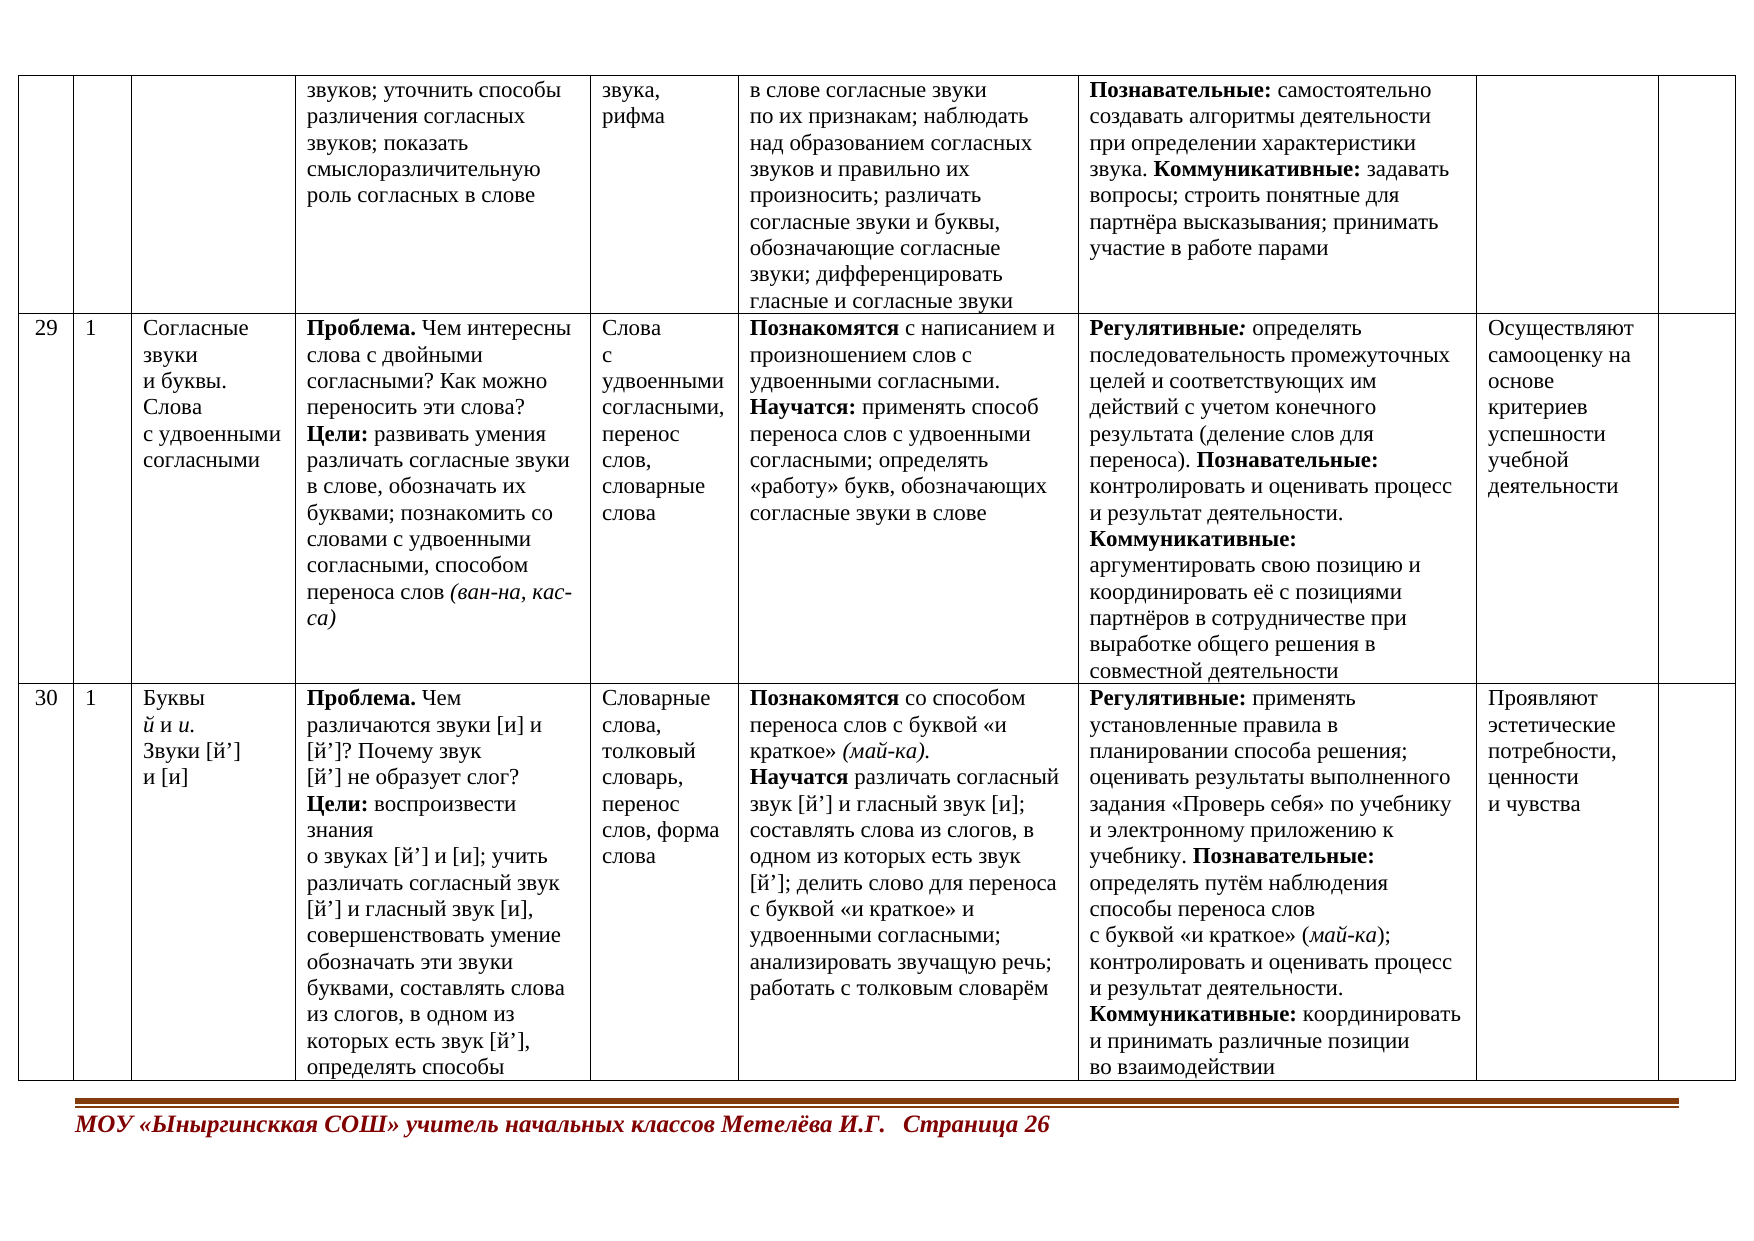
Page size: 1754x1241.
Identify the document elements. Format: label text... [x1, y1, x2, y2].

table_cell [739, 684, 1078, 1079]
table_cell Согласные звуки и буквы. Слова с удвоенными согласными [132, 314, 295, 683]
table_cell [1477, 684, 1658, 1079]
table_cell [739, 76, 1078, 313]
table_cell Регулятивные: определять последовательность промежуточных целей и соответствующих им действий с учетом конечного результата (деление слов для переноса). Познавательные: контролировать и оценивать процесс и результат деятельности. Коммуникативные: аргументировать свою позицию и координировать её с позициями партнёров в сотрудничестве при выработке общего решения в совместной деятельности [1079, 314, 1476, 683]
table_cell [591, 684, 738, 1079]
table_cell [296, 76, 590, 313]
table_cell [1659, 684, 1735, 1079]
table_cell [132, 684, 295, 1079]
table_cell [1477, 76, 1658, 313]
table_cell Слова с удвоенными согласными, перенос слов, словарные слова [591, 314, 738, 683]
table_cell [1659, 76, 1735, 313]
table_cell [1659, 314, 1735, 683]
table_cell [1079, 684, 1476, 1079]
table_cell 28 [19, 76, 73, 313]
table_cell 29 [19, 314, 73, 683]
table_cell Осуществляют самооценку на основе критериев успешности учебной деятельности [1477, 314, 1658, 683]
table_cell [132, 76, 295, 313]
table_cell 1 [74, 76, 131, 313]
table_cell Проблема. Чем интересны слова с двойными согласными? Как можно переносить эти слова? Цели: развивать умения различать согласные звуки в слове, обозначать их буквами; познакомить со словами с удвоенными согласными, способом переноса слов (ван-на, кас-са) [296, 314, 590, 683]
table_cell 1 [74, 684, 131, 1079]
table_cell Познакомятся с написанием и произношением слов с удвоенными согласными. Научатся: применять способ переноса слов с удвоенными согласными; определять «работу» букв, обозначающих согласные звуки в слове [739, 314, 1078, 683]
table_cell 30 [19, 684, 73, 1079]
table_cell 1 [74, 314, 131, 683]
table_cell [591, 76, 738, 313]
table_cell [296, 684, 590, 1079]
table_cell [1079, 76, 1476, 313]
